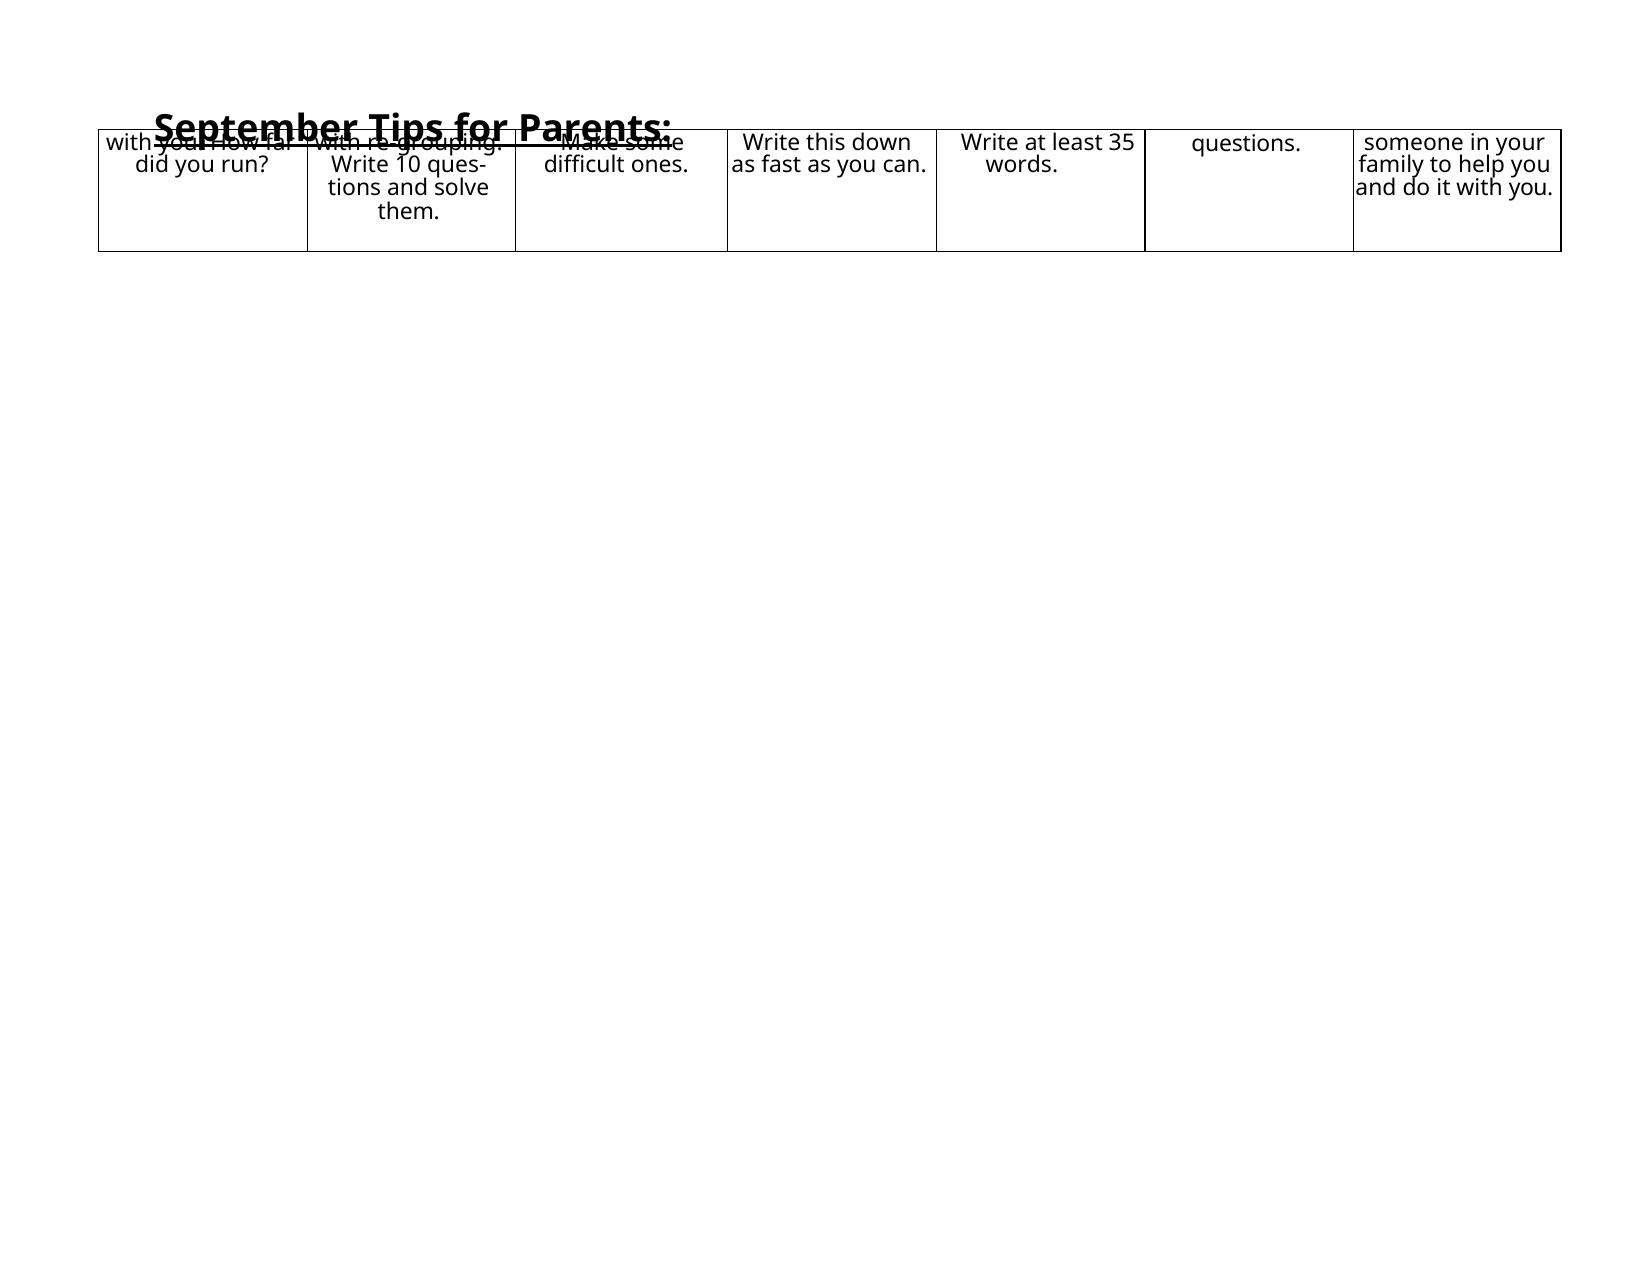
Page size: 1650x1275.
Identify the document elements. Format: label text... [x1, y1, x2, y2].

table_cell Make some difficult ones. [516, 130, 727, 251]
table_cell Write at least 35 words. [937, 130, 1144, 251]
table_cell with re-grouping. Write 10 ques- tions and solve them. [308, 130, 515, 251]
table_cell Write this down as fast as you can. [728, 130, 936, 251]
table_cell with you. How far did you run? [99, 130, 307, 251]
table_cell someone in your family to help you and do it with you. [1354, 130, 1560, 251]
table_cell questions. [1146, 130, 1353, 251]
